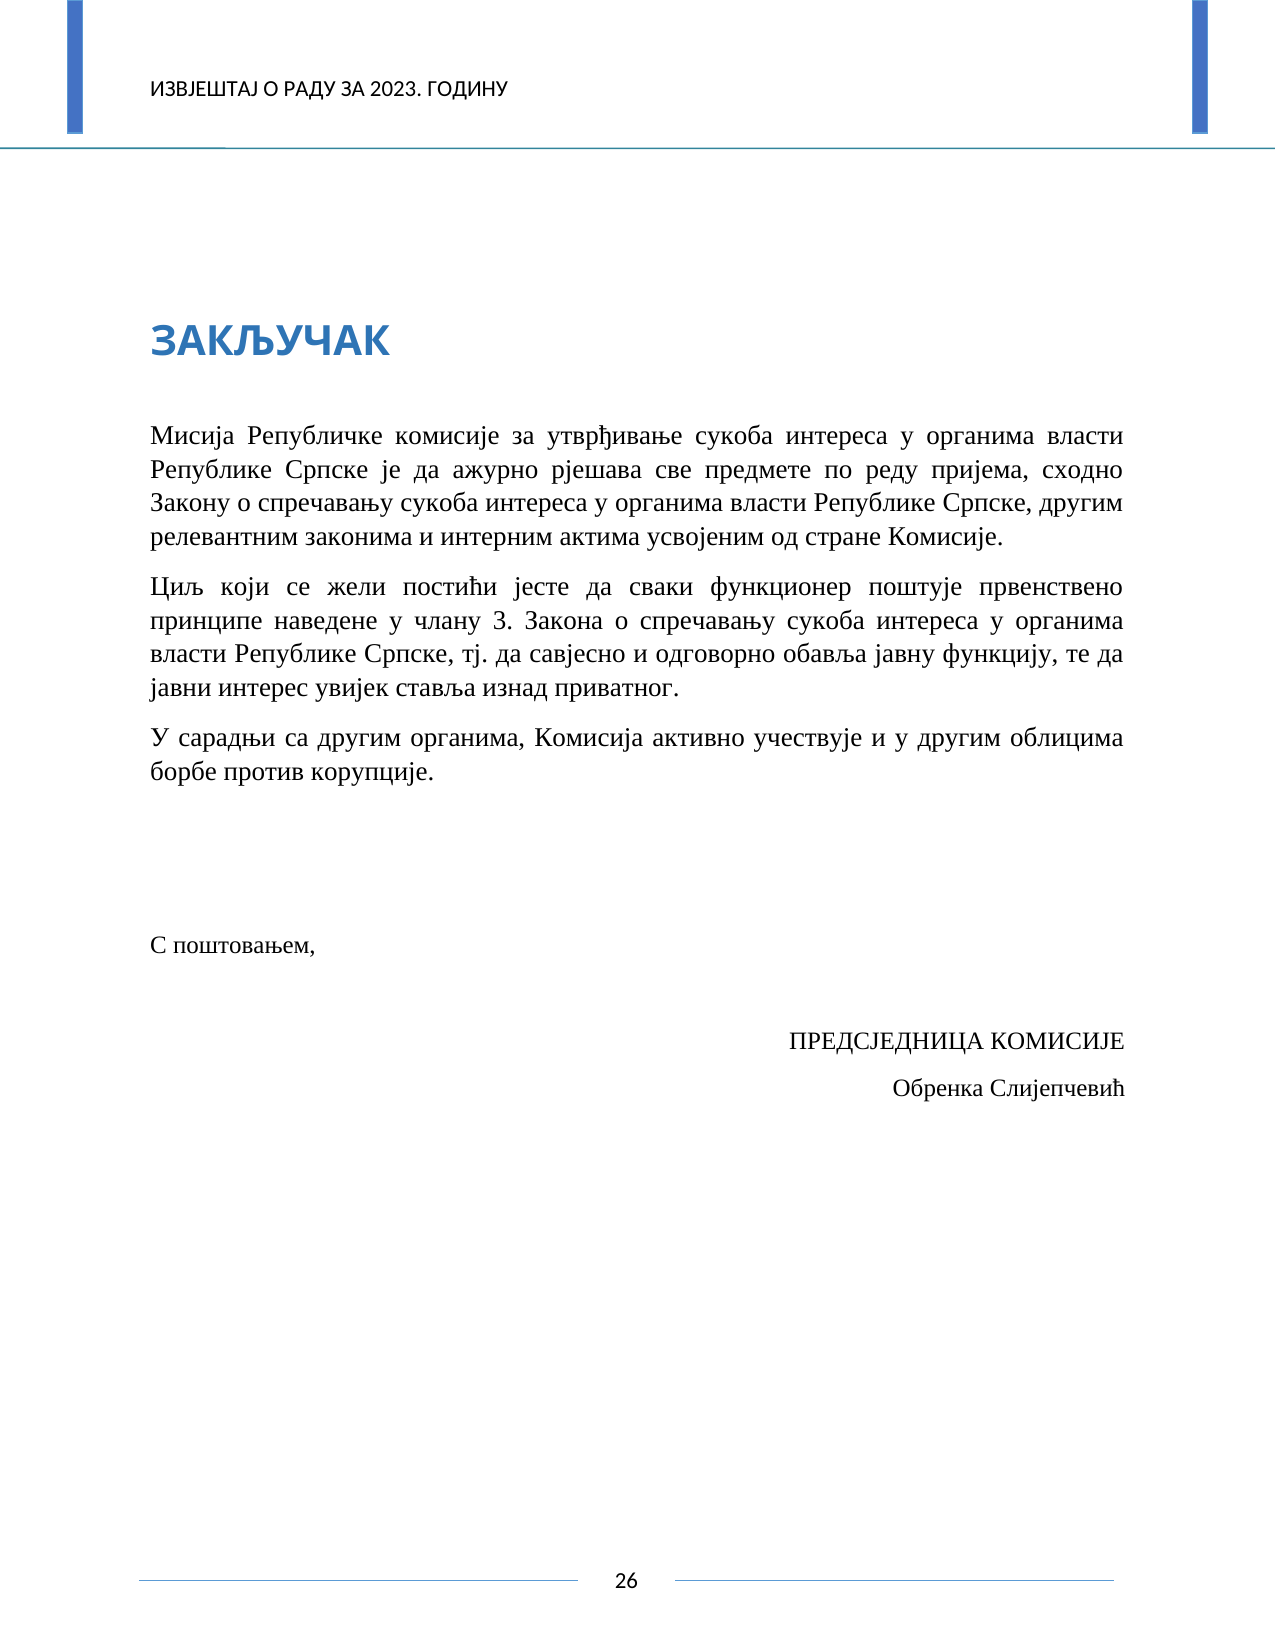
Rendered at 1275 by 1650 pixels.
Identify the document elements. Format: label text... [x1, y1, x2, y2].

text Мисија Републичке комисије за утврђивање сукоба интереса у органима власти Републике Српске је да ажурно рјешава све предмете по реду пријема, сходно Закону о спречавању сукоба интереса у органима власти Републике Српске, другим релевантним законима и интерним актима усвојеним од стране Комисије. [150, 419, 1125, 551]
text У сарадњи са другим органима, Комисија активно учествује и у другим облицима борбе против корупције. [150, 721, 1125, 786]
text Циљ који се жели постићи јесте да сваки функционер поштује првенствено принципе наведене у члану 3. Закона о спречавању сукоба интереса у органима власти Републике Српске, тј. да савјесно и одговорно обавља јавну функцију, те да јавни интерес увијек ставља изнад приватног. [150, 570, 1125, 702]
text Обренка Слијепчевић [150, 1073, 1125, 1102]
text С поштовањем, [150, 930, 1125, 959]
text ПРЕДСЈЕДНИЦА КОМИСИЈЕ [150, 1026, 1125, 1054]
subtitle ЗАКЉУЧАК [150, 311, 1125, 368]
